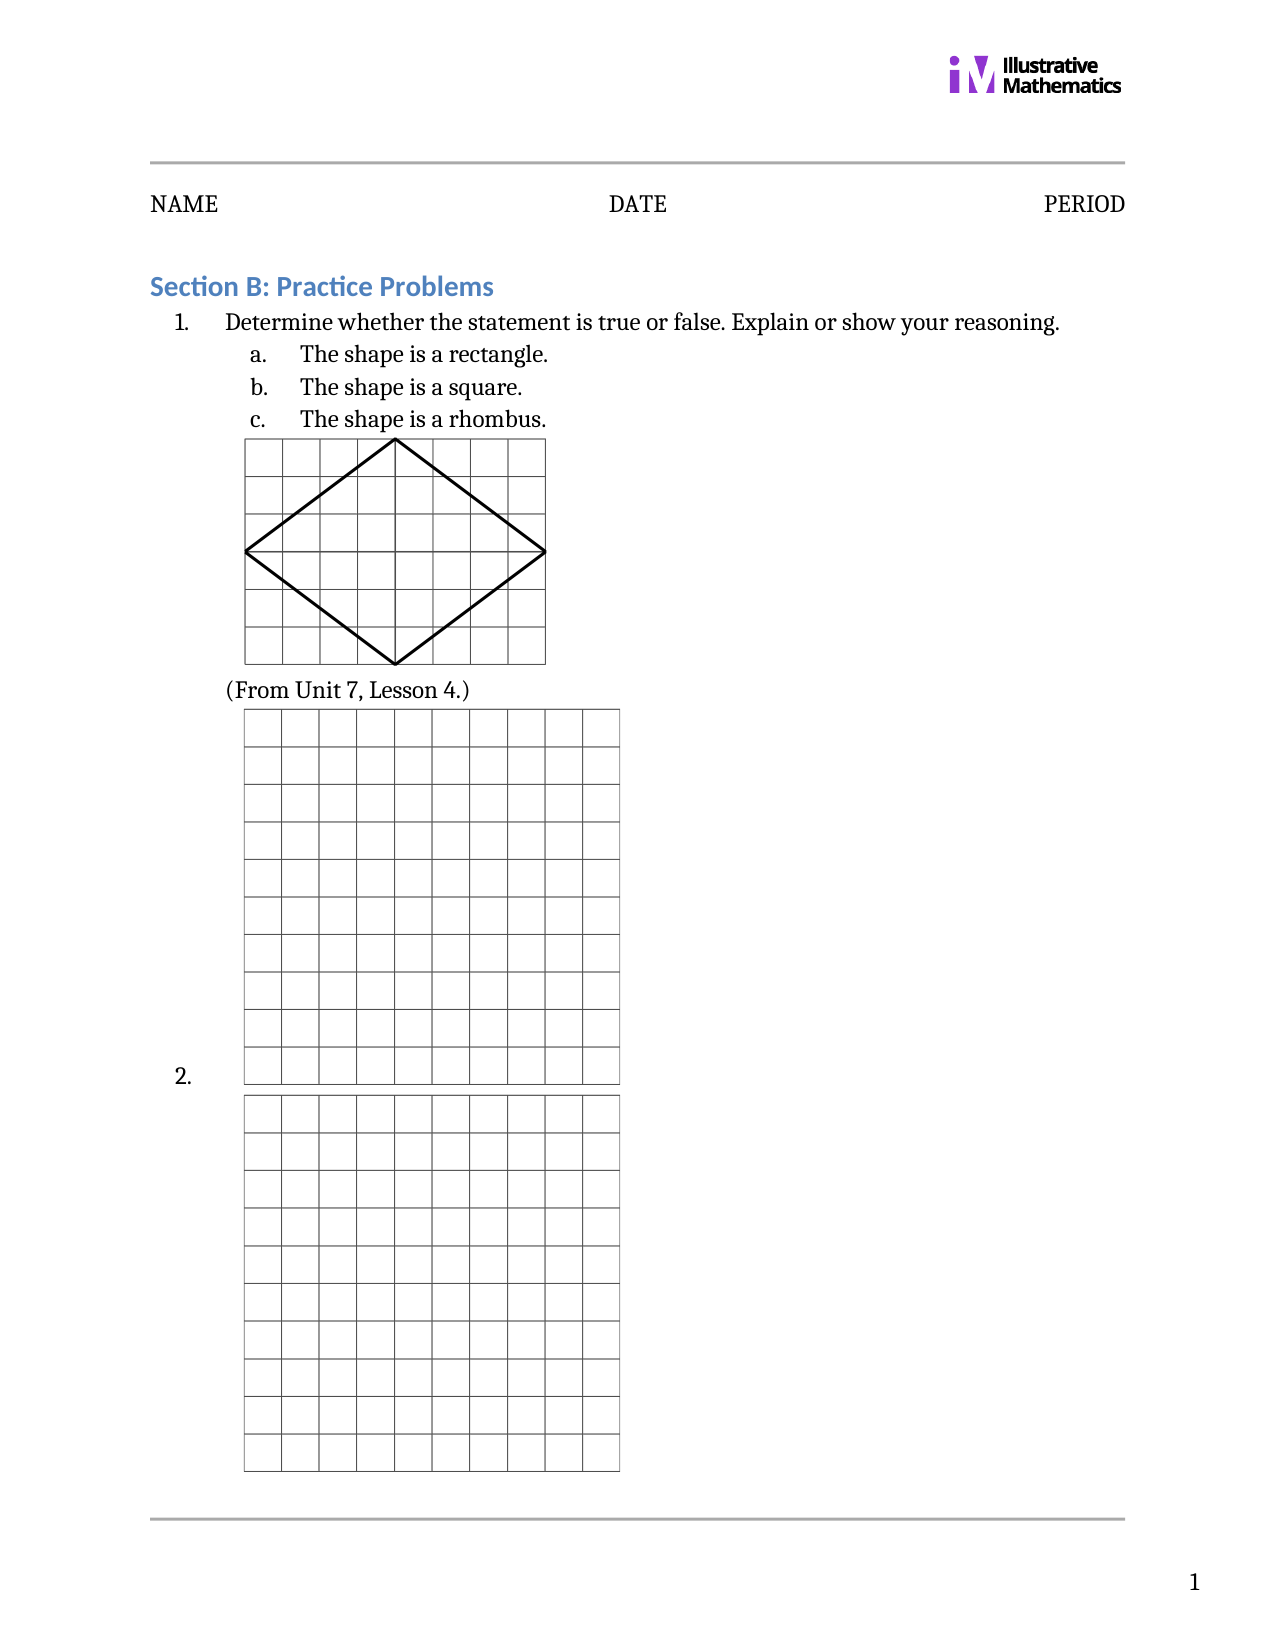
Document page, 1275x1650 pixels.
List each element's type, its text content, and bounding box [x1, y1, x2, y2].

picture [243, 437, 547, 666]
picture [243, 708, 621, 1085]
picture [949, 55, 1121, 93]
list The shape is a square. [250, 373, 1125, 401]
picture [243, 1094, 621, 1472]
list (From Unit 7, Lesson 4.) [175, 676, 1125, 704]
list The shape is a rhombus. [250, 405, 1125, 434]
list The shape is a rectangle. [250, 340, 1125, 369]
list Determine whether the statement is true or false. Explain or show your reasoning. [175, 308, 1125, 336]
subtitle Section B: Practice Problems [150, 268, 1125, 304]
